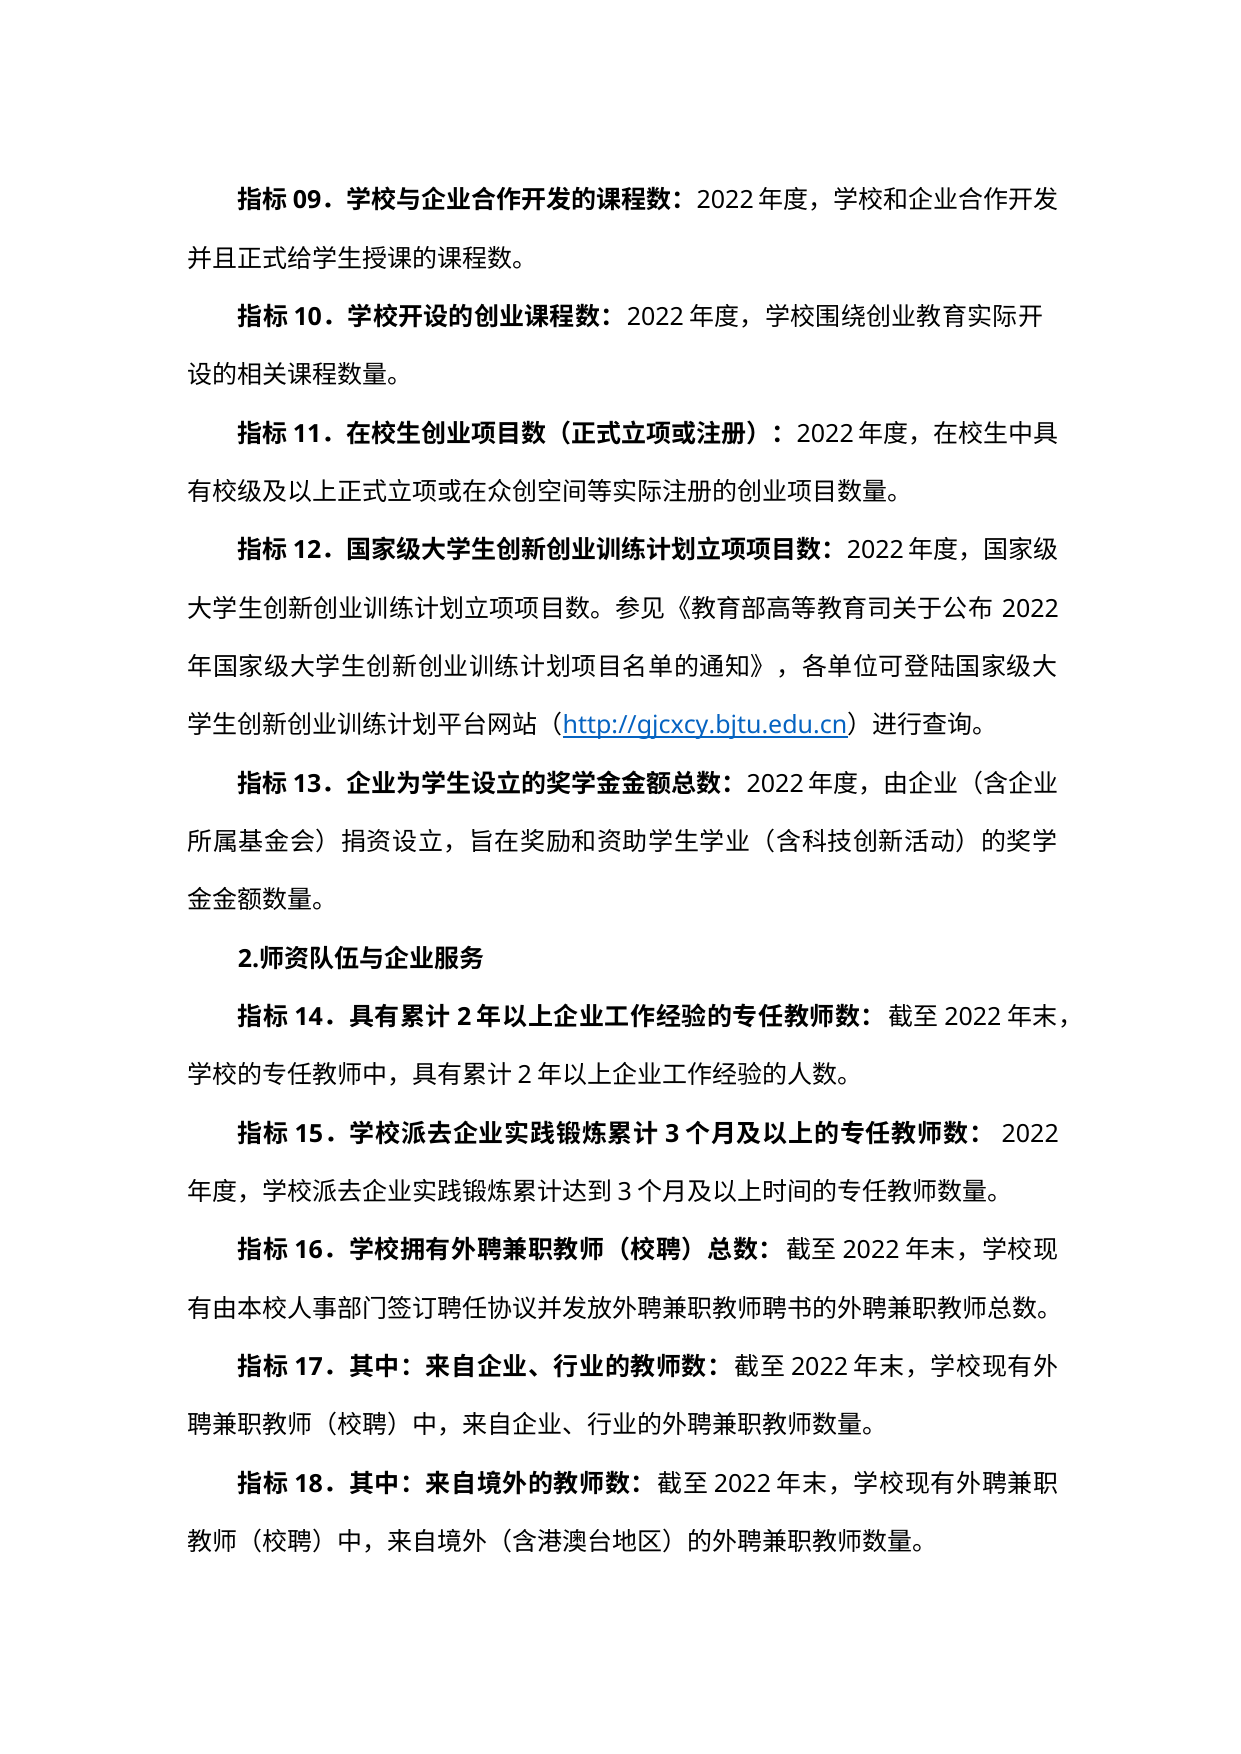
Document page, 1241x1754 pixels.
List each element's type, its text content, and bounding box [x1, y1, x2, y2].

text 指标09．学校与企业合作开发的课程数：2022年度，学校和企业合作开发并且正式给学生授课的课程数。 [187, 162, 1059, 279]
text 指标10．学校开设的创业课程数：2022年度，学校围绕创业教育实际开设的相关课程数量。 [187, 279, 1044, 395]
text 指标15．学校派去企业实践锻炼累计3个月及以上的专任教师数： 2022年度，学校派去企业实践锻炼累计达到3个月及以上时间的专任教师数量。 [187, 1095, 1059, 1212]
text 指标18．其中：来自境外的教师数：截至2022年末，学校现有外聘兼职教师（校聘）中，来自境外（含港澳台地区）的外聘兼职教师数量。 [187, 1445, 1059, 1562]
text 指标13．企业为学生设立的奖学金金额总数：2022年度，由企业（含企业所属基金会）捐资设立，旨在奖励和资助学生学业（含科技创新活动）的奖学金金额数量。 [187, 745, 1059, 920]
text 2.师资队伍与企业服务 [187, 920, 1059, 979]
text 指标17．其中：来自企业、行业的教师数：截至2022年末，学校现有外聘兼职教师（校聘）中，来自企业、行业的外聘兼职教师数量。 [187, 1329, 1059, 1445]
text 指标11．在校生创业项目数（正式立项或注册）：2022年度，在校生中具有校级及以上正式立项或在众创空间等实际注册的创业项目数量。 [187, 395, 1059, 512]
text 指标16．学校拥有外聘兼职教师（校聘）总数：截至2022年末，学校现有由本校人事部门签订聘任协议并发放外聘兼职教师聘书的外聘兼职教师总数。 [187, 1212, 1059, 1329]
text 指标12．国家级大学生创新创业训练计划立项项目数：2022年度，国家级大学生创新创业训练计划立项项目数。参见《教育部高等教育司关于公布2022年国家级大学生创新创业训练计划项目名单的通知》，各单位可登陆国家级大学生创新创业训练计划平台网站（http://gjcxcy.bjtu.edu.cn）进行查询。 [187, 512, 1059, 745]
text 指标14．具有累计2年以上企业工作经验的专任教师数：截至2022年末，学校的专任教师中，具有累计2年以上企业工作经验的人数。 [187, 979, 1059, 1095]
